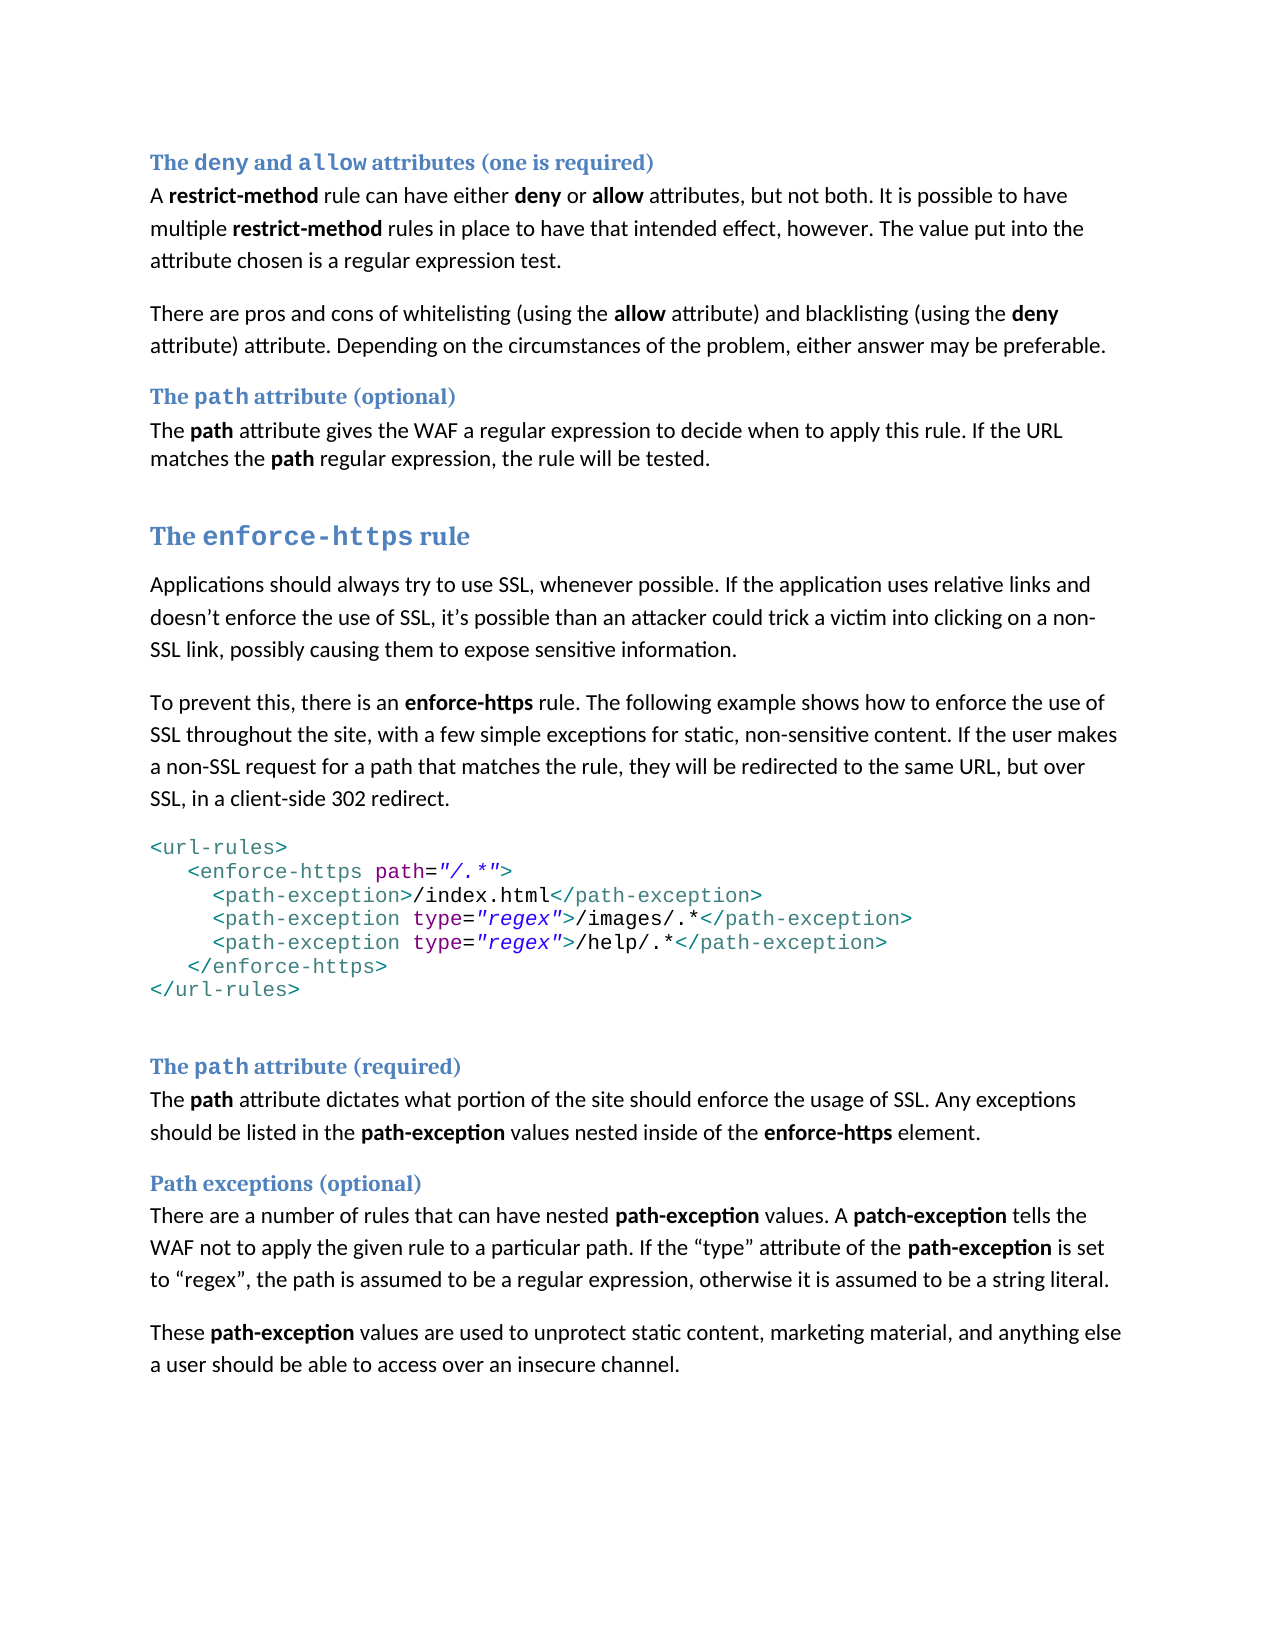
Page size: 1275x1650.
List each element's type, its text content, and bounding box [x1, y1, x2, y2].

text A restrict-method rule can have either deny or allow attributes, but not both. It is possible to have multiple restrict-method rules in place to have that intended effect, however. The value put into the attribute chosen is a regular expression test. [150, 182, 1125, 274]
text <path-exception type="regex">/help/.*</path-exception> [150, 932, 1125, 956]
text <path-exception type="regex">/images/.*</path-exception> [150, 908, 1125, 932]
text </enforce-https> [150, 956, 1125, 979]
subtitle The path attribute (required) [150, 1024, 1125, 1081]
text The path attribute dictates what portion of the site should enforce the usage of SSL. Any exceptions should be listed in the path-exception values nested inside of the enforce-https element. [150, 1086, 1125, 1146]
text These path-exception values are used to unprotect static content, marketing material, and anything else a user should be able to access over an insecure channel. [150, 1318, 1125, 1378]
text <path-exception>/index.html</path-exception> [150, 885, 1125, 908]
text </url-rules> [150, 979, 1125, 1003]
subtitle The path attribute (optional) [150, 384, 1125, 412]
text To prevent this, there is an enforce-https rule. The following example shows how to enforce the use of SSL throughout the site, with a few simple exceptions for static, non-sensitive content. If the user makes a non-SSL request for a path that matches the rule, they will be redirected to the same URL, but over SSL, in a client-side 302 redirect. [150, 688, 1125, 812]
subtitle The deny and allow attributes (one is required) [150, 150, 1125, 177]
subtitle The enforce-https rule [150, 521, 1125, 553]
text <url-rules> [150, 837, 1125, 861]
text <enforce-https path="/.*"> [150, 861, 1125, 885]
text There are a number of rules that can have nested path-exception values. A patch-exception tells the WAF not to apply the given rule to a particular path. If the “type” attribute of the path-exception is set to “regex”, the path is assumed to be a regular expression, otherwise it is assumed to be a string literal. [150, 1201, 1125, 1293]
text Applications should always try to use SSL, whenever possible. If the application uses relative links and doesn’t enforce the use of SSL, it’s possible than an attacker could trick a victim into clicking on a non-SSL link, possibly causing them to expose sensitive information. [150, 570, 1125, 663]
text There are pros and cons of whitelisting (using the allow attribute) and blacklisting (using the deny attribute) attribute. Depending on the circumstances of the problem, either answer may be preferable. [150, 299, 1125, 359]
text The path attribute gives the WAF a regular expression to decide when to apply this rule. If the URL matches the path regular expression, the rule will be tested. [150, 416, 1125, 472]
subtitle Path exceptions (optional) [150, 1171, 1125, 1197]
